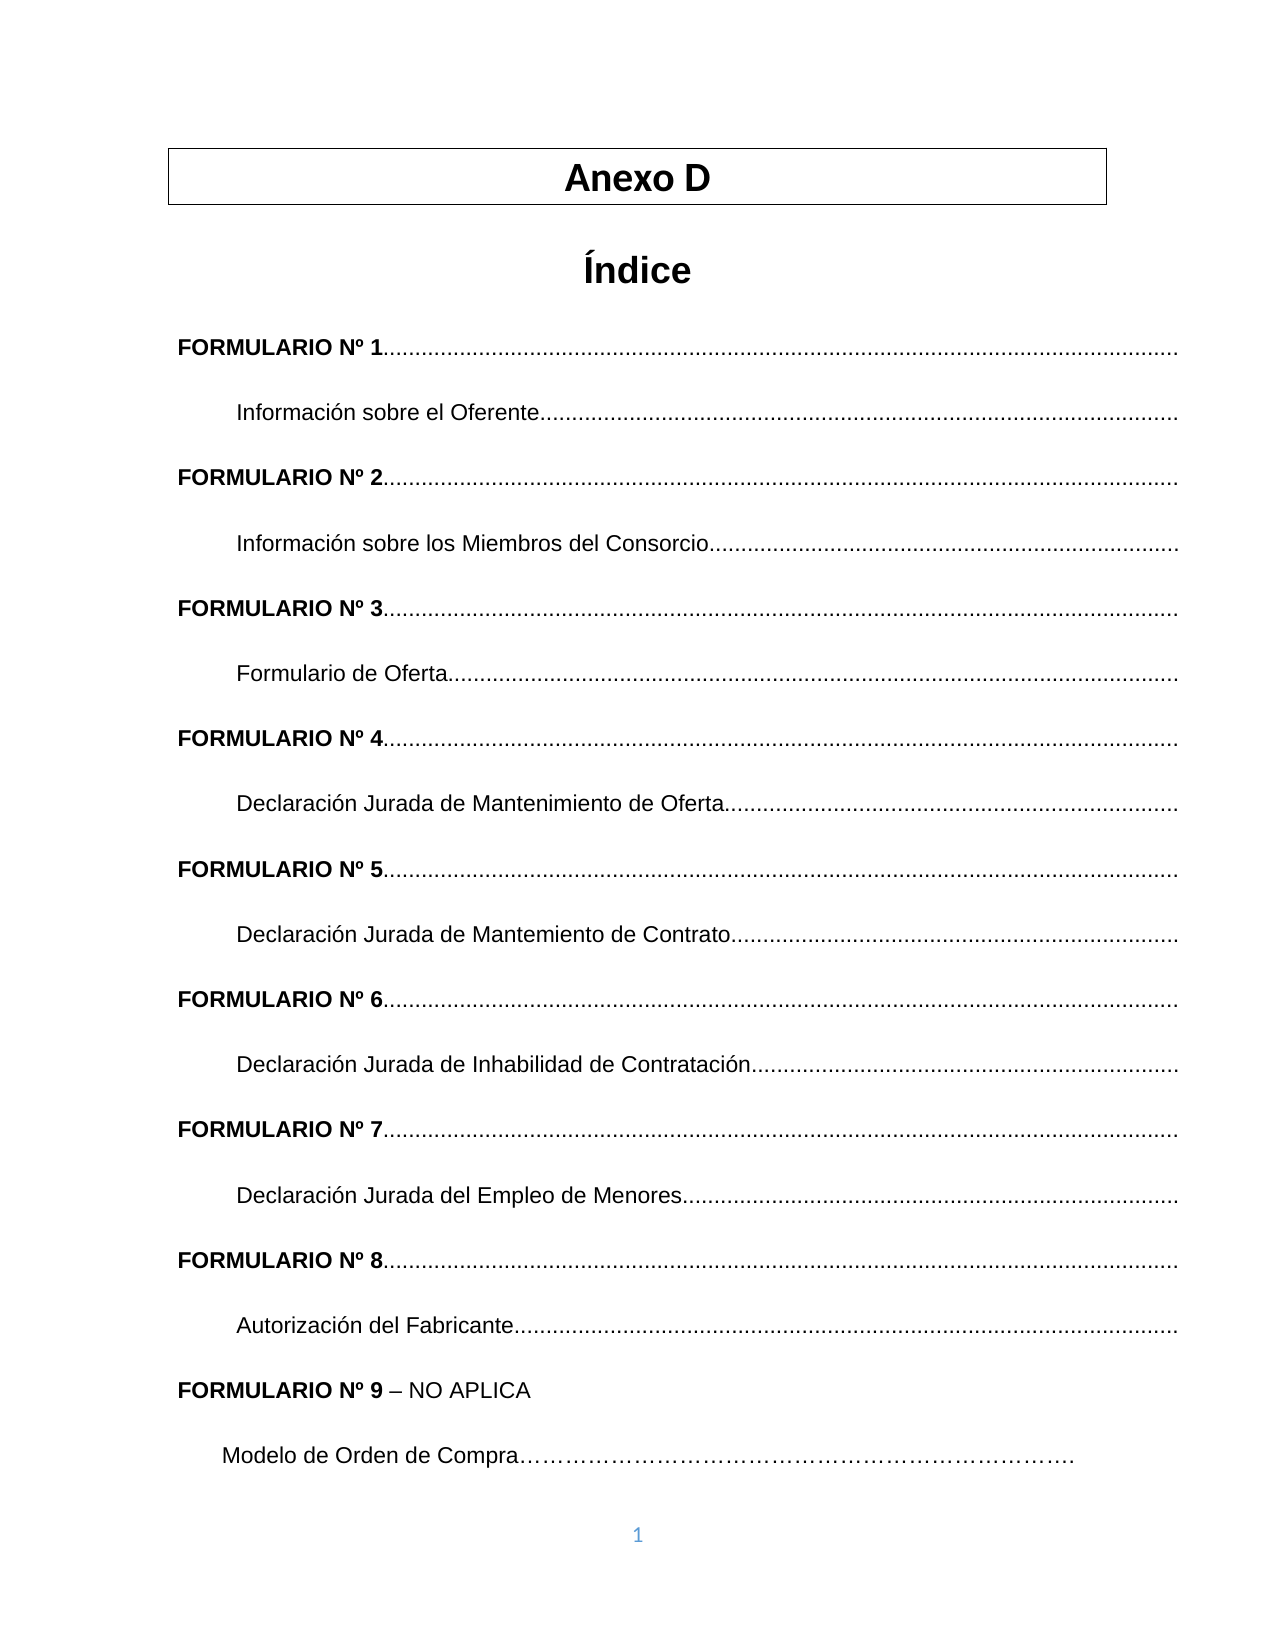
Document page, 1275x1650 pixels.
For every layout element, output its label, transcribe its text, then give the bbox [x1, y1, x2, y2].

text Información sobre el Oferente [202, 399, 1098, 426]
text FORMULARIO Nº 2 [177, 464, 1098, 491]
text FORMULARIO Nº 9 – NO APLICA [177, 1377, 1098, 1404]
text Formulario de Oferta [202, 660, 1098, 686]
text FORMULARIO Nº 1 [177, 334, 1098, 360]
text Modelo de Orden de Compra………………………………………………………………. [177, 1442, 1098, 1469]
text FORMULARIO Nº 7 [177, 1116, 1098, 1143]
text Declaración Jurada de Mantemiento de Contrato [202, 921, 1098, 947]
text Declaración Jurada del Empleo de Menores [202, 1182, 1098, 1208]
text FORMULARIO Nº 5 [177, 856, 1098, 882]
text Anexo D [169, 149, 1106, 204]
text FORMULARIO Nº 4 [177, 725, 1098, 752]
text Declaración Jurada de Mantenimiento de Oferta [202, 790, 1098, 817]
text FORMULARIO Nº 8 [177, 1247, 1098, 1273]
text Índice [177, 248, 1098, 291]
text Autorización del Fabricante [202, 1312, 1098, 1338]
text FORMULARIO Nº 3 [177, 595, 1098, 621]
text Información sobre los Miembros del Consorcio [202, 529, 1098, 556]
text FORMULARIO Nº 6 [177, 986, 1098, 1012]
text Declaración Jurada de Inhabilidad de Contratación [202, 1051, 1098, 1078]
